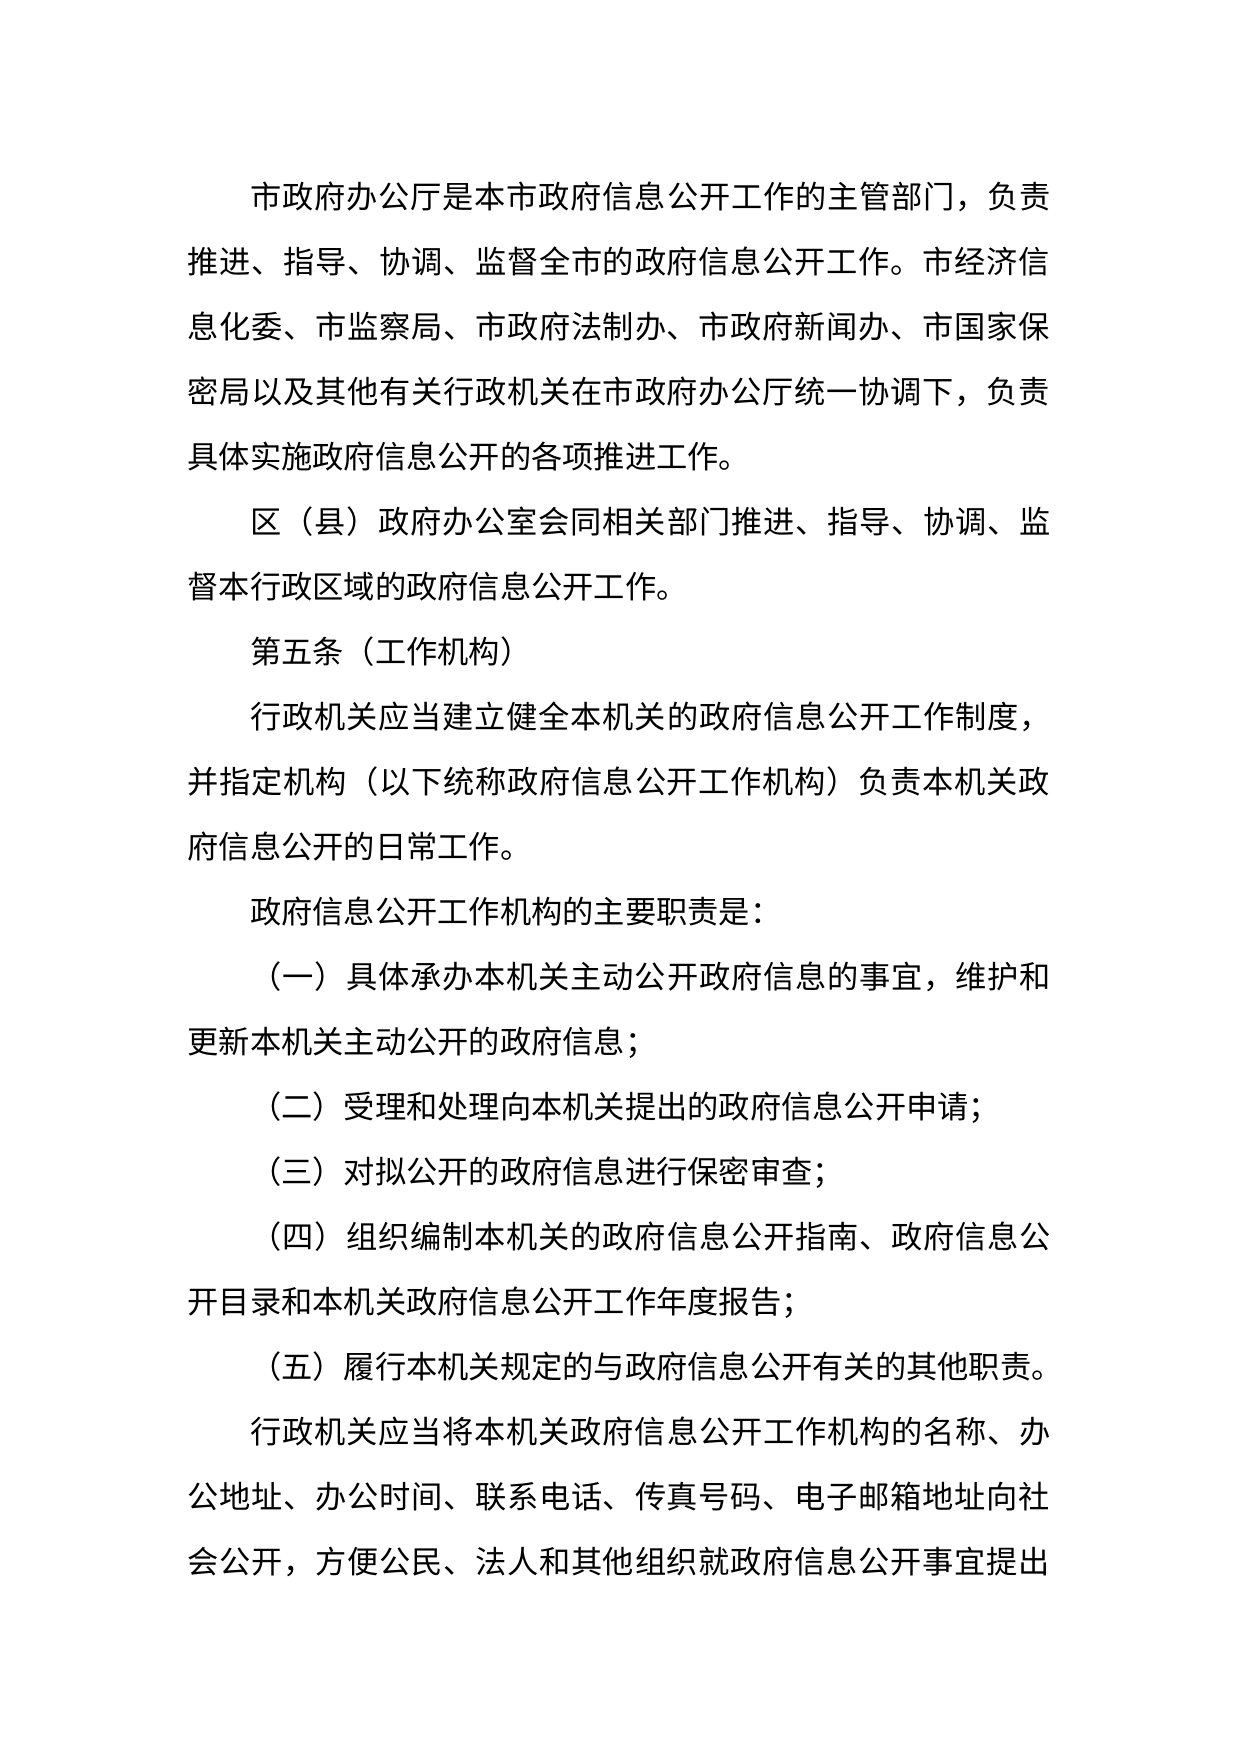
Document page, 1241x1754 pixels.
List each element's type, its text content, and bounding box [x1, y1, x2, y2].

text 市政府办公厅是本市政府信息公开工作的主管部门，负责推进、指导、协调、监督全市的政府信息公开工作。市经济信息化委、市监察局、市政府法制办、市政府新闻办、市国家保密局以及其他有关行政机关在市政府办公厅统一协调下，负责具体实施政府信息公开的各项推进工作。 [187, 162, 1053, 487]
text （二）受理和处理向本机关提出的政府信息公开申请； [187, 1072, 1053, 1137]
text 政府信息公开工作机构的主要职责是： [187, 877, 1053, 942]
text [187, 1397, 1053, 1592]
text （三）对拟公开的政府信息进行保密审查； [187, 1137, 1053, 1202]
text （五）履行本机关规定的与政府信息公开有关的其他职责。 [187, 1332, 1053, 1397]
text （四）组织编制本机关的政府信息公开指南、政府信息公开目录和本机关政府信息公开工作年度报告； [187, 1202, 1053, 1332]
text （一）具体承办本机关主动公开政府信息的事宜，维护和更新本机关主动公开的政府信息； [187, 942, 1053, 1072]
text 第五条（工作机构） [187, 617, 1053, 682]
text 区（县）政府办公室会同相关部门推进、指导、协调、监督本行政区域的政府信息公开工作。 [187, 487, 1053, 617]
text 行政机关应当建立健全本机关的政府信息公开工作制度，并指定机构（以下统称政府信息公开工作机构）负责本机关政府信息公开的日常工作。 [187, 682, 1053, 877]
